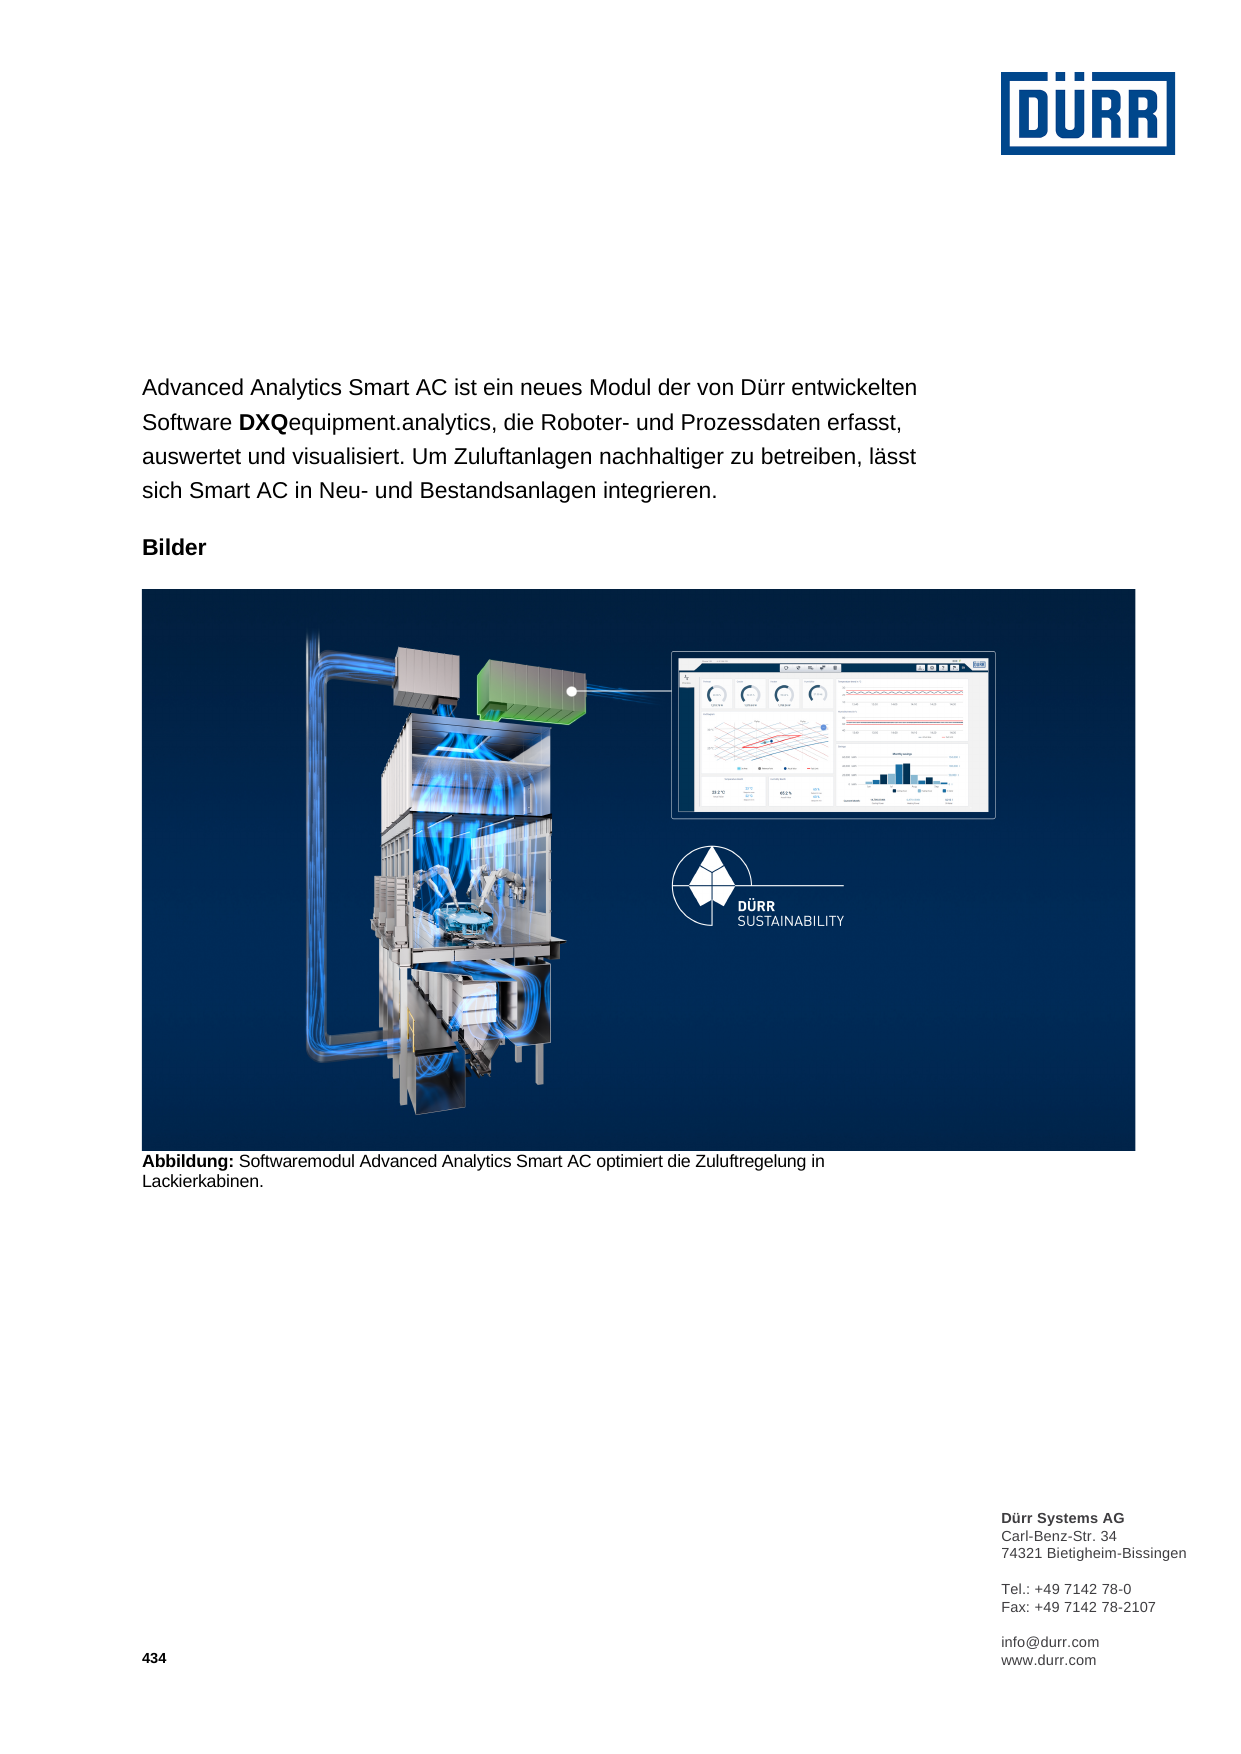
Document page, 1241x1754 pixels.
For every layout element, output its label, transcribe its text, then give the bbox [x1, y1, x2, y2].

picture [1001, 72, 1175, 155]
text Abbildung: Softwaremodul Advanced Analytics Smart AC optimiert die Zuluftregelung in Lackierkabinen. [142, 1151, 951, 1191]
picture [141, 589, 1136, 1151]
text Bilder [142, 531, 951, 560]
text Advanced Analytics Smart AC ist ein neues Modul der von Dürr entwickelten Software DXQequipment.analytics, die Roboter- und Prozessdaten erfasst, auswertet und visualisiert. Um Zuluftanlagen nachhaltiger zu betreiben, lässt sich Smart AC in Neu- und Bestandsanlagen integrieren. [142, 366, 951, 504]
